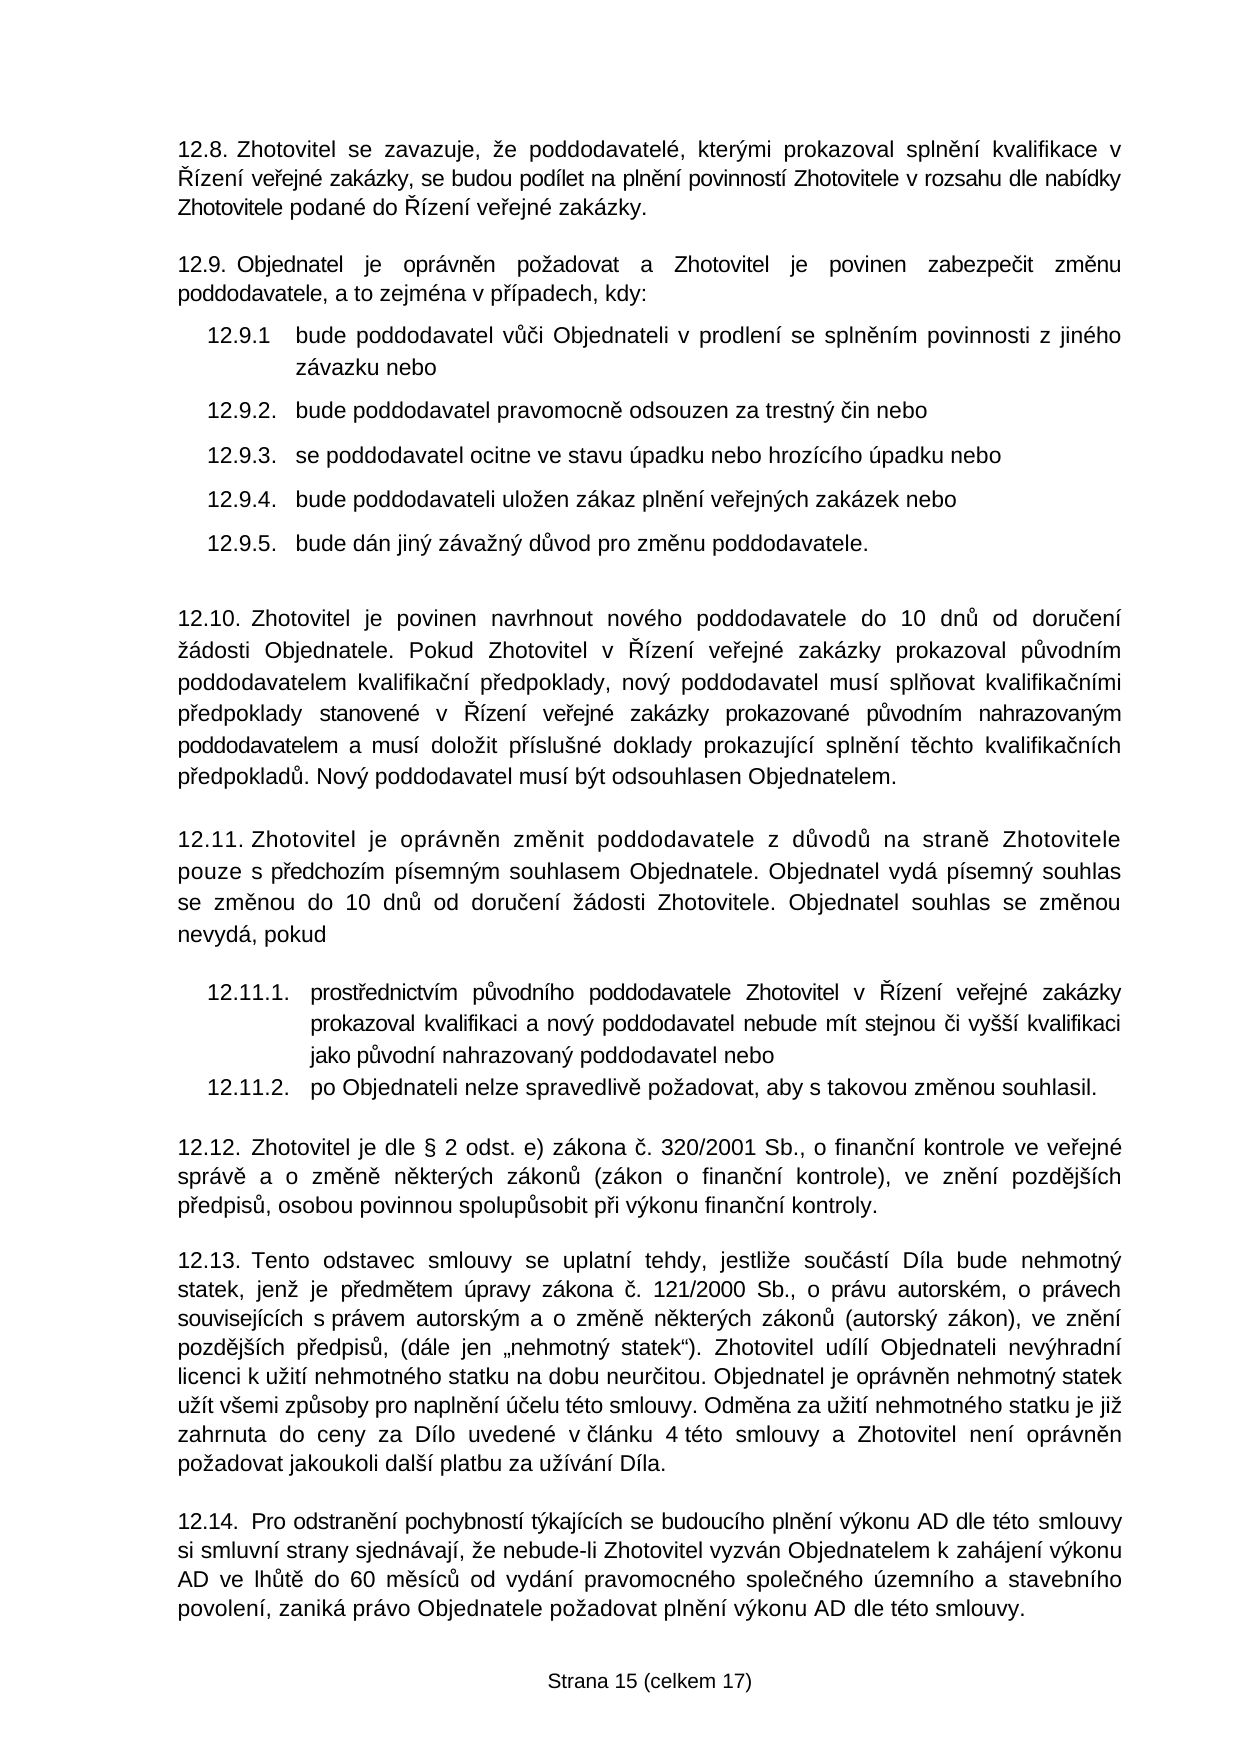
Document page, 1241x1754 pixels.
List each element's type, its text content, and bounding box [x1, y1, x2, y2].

list Zhotovitel je oprávněn změnit poddodavatele z důvodů na straně Zhotovitele pouze s předchozím písemným souhlasem Objednatele. Objednatel vydá písemný souhlas se změnou do 10 dnů od doručení žádosti Zhotovitele. Objednatel souhlas se změnou nevydá, pokud [177, 826, 1122, 947]
list Objednatel je oprávněn požadovat a Zhotovitel je povinen zabezpečit změnu poddodavatele, a to zejména v případech, kdy: [177, 251, 1122, 307]
text 12.11.1. prostřednictvím původního poddodavatele Zhotovitel v Řízení veřejné zakázky prokazoval kvalifikaci a nový poddodavatel nebude mít stejnou či vyšší kvalifikaci jako původní nahrazovaný poddodavatel nebo [207, 979, 1122, 1068]
list Zhotovitel je dle § 2 odst. e) zákona č. 320/2001 Sb., o finanční kontrole ve veřejné správě a o změně některých zákonů (zákon o finanční kontrole), ve znění pozdějších předpisů, osobou povinnou spolupůsobit při výkonu finanční kontroly. [177, 1134, 1122, 1218]
text 12.9.2. bude poddodavatel pravomocně odsouzen za trestný čin nebo [207, 397, 1122, 424]
list Zhotovitel je povinen navrhnout nového poddodavatele do 10 dnů od doručení žádosti Objednatele. Pokud Zhotovitel v Řízení veřejné zakázky prokazoval původním poddodavatelem kvalifikační předpoklady, nový poddodavatel musí splňovat kvalifikačními předpoklady stanovené v Řízení veřejné zakázky prokazované původním nahrazovaným poddodavatelem a musí doložit příslušné doklady prokazující splnění těchto kvalifikačních předpokladů. Nový poddodavatel musí být odsouhlasen Objednatelem. [177, 605, 1122, 789]
list Tento odstavec smlouvy se uplatní tehdy, jestliže součástí Díla bude nehmotný statek, jenž je předmětem úpravy zákona č. 121/2000 Sb., o právu autorském, o právech souvisejících s právem autorským a o změně některých zákonů (autorský zákon), ve znění pozdějších předpisů, (dále jen „nehmotný statek“). Zhotovitel udílí Objednateli nevýhradní licenci k užití nehmotného statku na dobu neurčitou. Objednatel je oprávněn nehmotný statek užít všemi způsoby pro naplnění účelu této smlouvy. Odměna za užití nehmotného statku je již zahrnuta do ceny za Dílo uvedené v článku 4 této smlouvy a Zhotovitel není oprávněn požadovat jakoukoli další platbu za užívání Díla. [177, 1247, 1122, 1476]
text 12.9.3. se poddodavatel ocitne ve stavu úpadku nebo hrozícího úpadku nebo [207, 442, 1122, 468]
text 12.9.4. bude poddodavateli uložen zákaz plnění veřejných zakázek nebo [207, 486, 1122, 512]
text 12.9.5. bude dán jiný závažný důvod pro změnu poddodavatele. [207, 530, 1122, 556]
text 12.11.2. po Objednateli nelze spravedlivě požadovat, aby s takovou změnou souhlasil. [207, 1073, 1122, 1100]
list Zhotovitel se zavazuje, že poddodavatelé, kterými prokazoval splnění kvalifikace v Řízení veřejné zakázky, se budou podílet na plnění povinností Zhotovitele v rozsahu dle nabídky Zhotovitele podané do Řízení veřejné zakázky. [177, 136, 1122, 220]
text 12.9.1 bude poddodavatel vůči Objednateli v prodlení se splněním povinnosti z jiného závazku nebo [207, 322, 1122, 380]
list Pro odstranění pochybností týkajících se budoucího plnění výkonu AD dle této smlouvy si smluvní strany sjednávají, že nebude-li Zhotovitel vyzván Objednatelem k zahájení výkonu AD ve lhůtě do 60 měsíců od vydání pravomocného společného územního a stavebního povolení, zaniká právo Objednatele požadovat plnění výkonu AD dle této smlouvy. [177, 1508, 1122, 1621]
